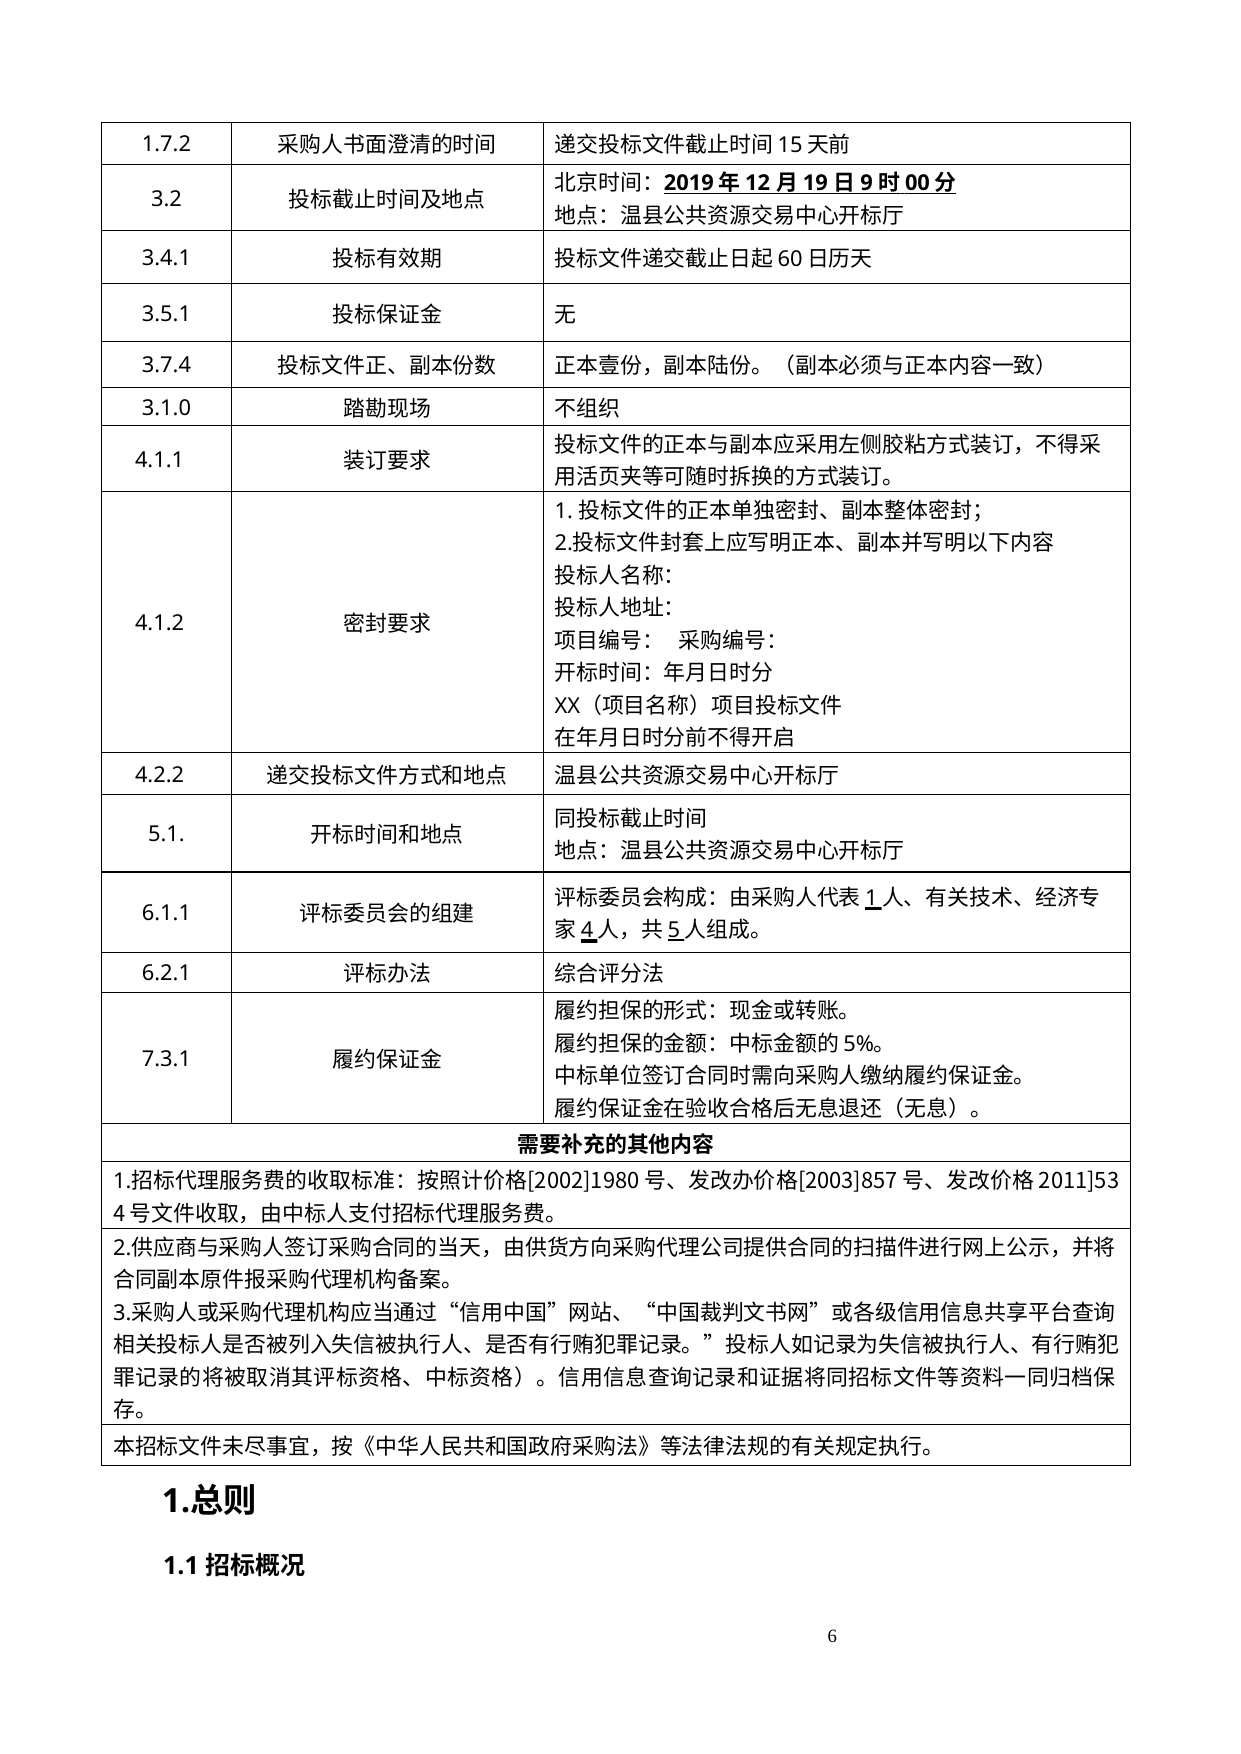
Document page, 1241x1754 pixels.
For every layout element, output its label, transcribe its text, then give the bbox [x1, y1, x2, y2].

table_cell 3.4.1 [102, 231, 231, 283]
table_cell 综合评分法 [544, 953, 1130, 992]
table_cell 递交投标文件截止时间15天前 [544, 123, 1130, 164]
table_cell 采购人书面澄清的时间 [232, 123, 543, 164]
text 1.1 招标概况 [113, 1531, 1127, 1596]
table_cell 履约担保的形式：现金或转账。 履约担保的金额：中标金额的5%。 中标单位签订合同时需向采购人缴纳履约保证金。 履约保证金在验收合格后无息退还（无息）。 [544, 993, 1130, 1123]
table_cell 装订要求 [232, 426, 543, 491]
table_cell 踏勘现场 [232, 388, 543, 425]
table_cell 投标有效期 [232, 231, 543, 283]
table_cell 1.7.2 [102, 123, 231, 164]
table_cell 投标文件的正本与副本应采用左侧胶粘方式装订，不得采用活页夹等可随时拆换的方式装订。 [544, 426, 1130, 491]
table_cell 6.1.1 [102, 873, 231, 952]
table_cell 投标截止时间及地点 [232, 165, 543, 230]
table_cell 投标文件递交截止日起60日历天 [544, 231, 1130, 283]
table_cell 3.7.4 [102, 342, 231, 387]
table_cell 评标办法 [232, 953, 543, 992]
table_cell 密封要求 [232, 492, 543, 752]
table_cell 3.2 [102, 165, 231, 230]
table_cell 7.3.1 [102, 993, 231, 1123]
table_cell 北京时间：2019年 12 月 19 日 9 时00分 地点：温县公共资源交易中心开标厅 [544, 165, 1130, 230]
table_cell 递交投标文件方式和地点 [232, 753, 543, 794]
table_cell 4.2.2 [102, 753, 231, 794]
table_cell 温县公共资源交易中心开标厅 [544, 753, 1130, 794]
table_cell 本招标文件未尽事宜，按《中华人民共和国政府采购法》等法律法规的有关规定执行。 [102, 1425, 1130, 1465]
table_cell 正本壹份，副本陆份。（副本必须与正本内容一致） [544, 342, 1130, 387]
table_cell 4.1.1 [102, 426, 231, 491]
table_cell 开标时间和地点 [232, 795, 543, 871]
table_cell 投标保证金 [232, 284, 543, 341]
table_cell 1. 投标文件的正本单独密封、副本整体密封； 2.投标文件封套上应写明正本、副本并写明以下内容 投标人名称： 投标人地址： 项目编号： 采购编号： 开标时间：年月日时分 XX（项目名称）项目投标文件 在年月日时分前不得开启 [544, 492, 1130, 752]
table_cell 5.1. [102, 795, 231, 871]
table_cell 4.1.2 [102, 492, 231, 752]
table_cell 同投标截止时间 地点：温县公共资源交易中心开标厅 [544, 795, 1130, 871]
table_cell 不组织 [544, 388, 1130, 425]
table_cell 3.1.0 [102, 388, 231, 425]
table_cell 投标文件正、副本份数 [232, 342, 543, 387]
table_cell 1.招标代理服务费的收取标准：按照计价格[2002]1980号、发改办价格[2003]857号、发改价格2011]534号文件收取，由中标人支付招标代理服务费。 [102, 1162, 1130, 1228]
subtitle 1.总则 [162, 1466, 1127, 1531]
table_cell 2.供应商与采购人签订采购合同的当天，由供货方向采购代理公司提供合同的扫描件进行网上公示，并将合同副本原件报采购代理机构备案。 3.采购人或采购代理机构应当通过“信用中国”网站、“中国裁判文书网”或各级信用信息共享平台查询相关投标人是否被列入失信被执行人、是否有行贿犯罪记录。”投标人如记录为失信被执行人、有行贿犯罪记录的将被取消其评标资格、中标资格）。信用信息查询记录和证据将同招标文件等资料一同归档保存。 [102, 1229, 1130, 1424]
table_cell 评标委员会的组建 [232, 873, 543, 952]
table_cell 履约保证金 [232, 993, 543, 1123]
table_cell 无 [544, 284, 1130, 341]
table_cell 评标委员会构成：由采购人代表1人、有关技术、经济专家4人，共5人组成。 [544, 873, 1130, 952]
table_cell 6.2.1 [102, 953, 231, 992]
table_cell 需要补充的其他内容 [102, 1124, 1130, 1161]
table_cell 3.5.1 [102, 284, 231, 341]
